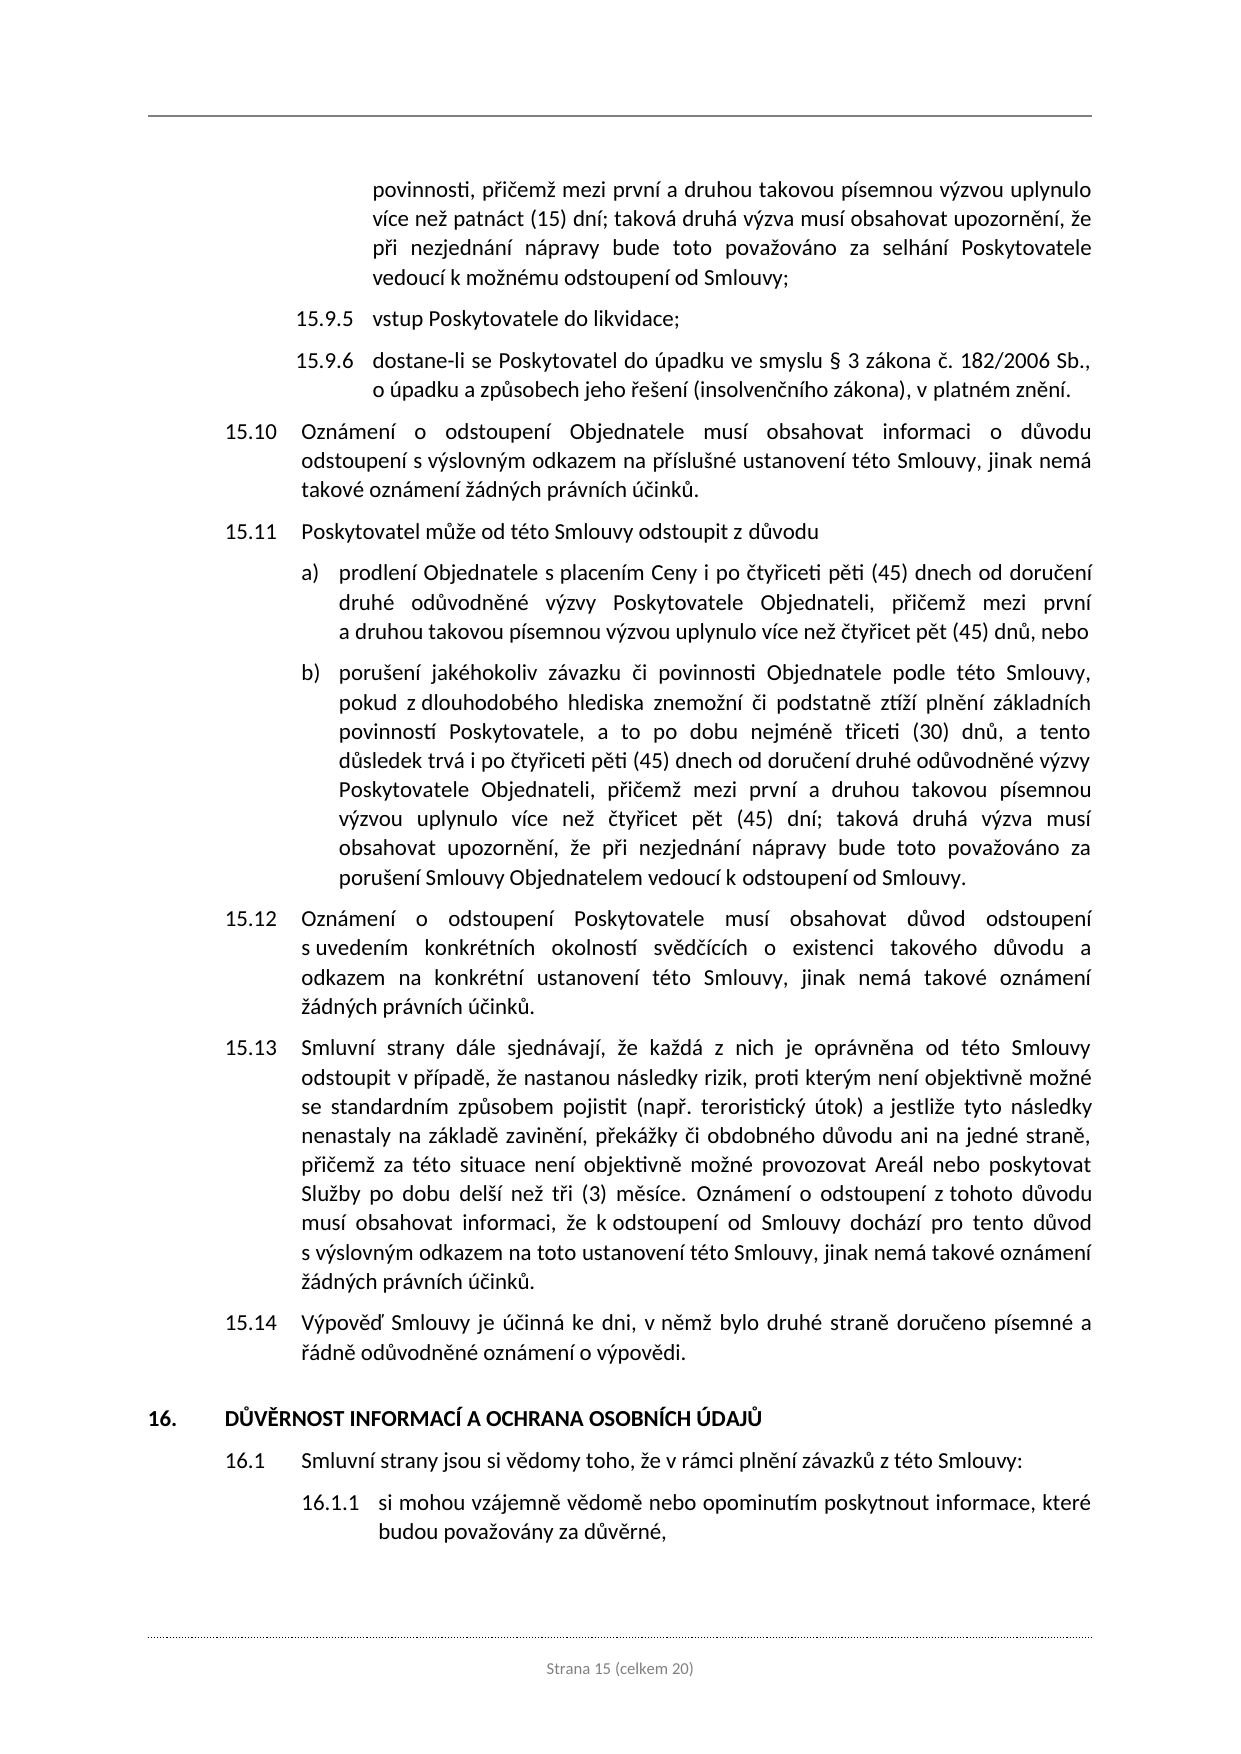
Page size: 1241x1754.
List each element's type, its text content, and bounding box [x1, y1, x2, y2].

text Poskytovatel může od této Smlouvy odstoupit z důvodu [224, 516, 1092, 545]
text Oznámení o odstoupení Objednatele musí obsahovat informaci o důvodu odstoupení s výslovným odkazem na příslušné ustanovení této Smlouvy, jinak nemá takové oznámení žádných právních účinků. [224, 416, 1092, 503]
list dostane-li se Poskytovatel do úpadku ve smyslu § 3 zákona č. 182/2006 Sb., o úpadku a způsobech jeho řešení (insolvenčního zákona), v platném znění. [295, 345, 1092, 403]
text Oznámení o odstoupení Poskytovatele musí obsahovat důvod odstoupení s uvedením konkrétních okolností svědčících o existenci takového důvodu a odkazem na konkrétní ustanovení této Smlouvy, jinak nemá takové oznámení žádných právních účinků. [224, 903, 1092, 1020]
list prodlení Objednatele s placením Ceny i po čtyřiceti pěti (45) dnech od doručení druhé odůvodněné výzvy Poskytovatele Objednateli, přičemž mezi první a druhou takovou písemnou výzvou uplynulo více než čtyřicet pět (45) dnů, nebo [301, 557, 1092, 645]
list vstup Poskytovatele do likvidace; [295, 303, 1092, 332]
text Smluvní strany jsou si vědomy toho, že v rámci plnění závazků z této Smlouvy: [224, 1445, 1092, 1474]
text Výpověď Smlouvy je účinná ke dni, v němž bylo druhé straně doručeno písemné a řádně odůvodněné oznámení o výpovědi. [224, 1307, 1092, 1366]
text DŮVĚRNOST INFORMACÍ A OCHRANA OSOBNÍCH ÚDAJŮ [148, 1403, 1092, 1432]
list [295, 174, 1092, 291]
list si mohou vzájemně vědomě nebo opominutím poskytnout informace, které budou považovány za důvěrné, [301, 1487, 1092, 1545]
list porušení jakéhokoliv závazku či povinnosti Objednatele podle této Smlouvy, pokud z dlouhodobého hlediska znemožní či podstatně ztíží plnění základních povinností Poskytovatele, a to po dobu nejméně třiceti (30) dnů, a tento důsledek trvá i po čtyřiceti pěti (45) dnech od doručení druhé odůvodněné výzvy Poskytovatele Objednateli, přičemž mezi první a druhou takovou písemnou výzvou uplynulo více než čtyřicet pět (45) dní; taková druhá výzva musí obsahovat upozornění, že při nezjednání nápravy bude toto považováno za porušení Smlouvy Objednatelem vedoucí k odstoupení od Smlouvy. [301, 657, 1092, 891]
text Smluvní strany dále sjednávají, že každá z nich je oprávněna od této Smlouvy odstoupit v případě, že nastanou následky rizik, proti kterým není objektivně možné se standardním způsobem pojistit (např. teroristický útok) a jestliže tyto následky nenastaly na základě zavinění, překážky či obdobného důvodu ani na jedné straně, přičemž za této situace není objektivně možné provozovat Areál nebo poskytovat Služby po dobu delší než tři (3) měsíce. Oznámení o odstoupení z tohoto důvodu musí obsahovat informaci, že k odstoupení od Smlouvy dochází pro tento důvod s výslovným odkazem na toto ustanovení této Smlouvy, jinak nemá takové oznámení žádných právních účinků. [224, 1032, 1092, 1295]
